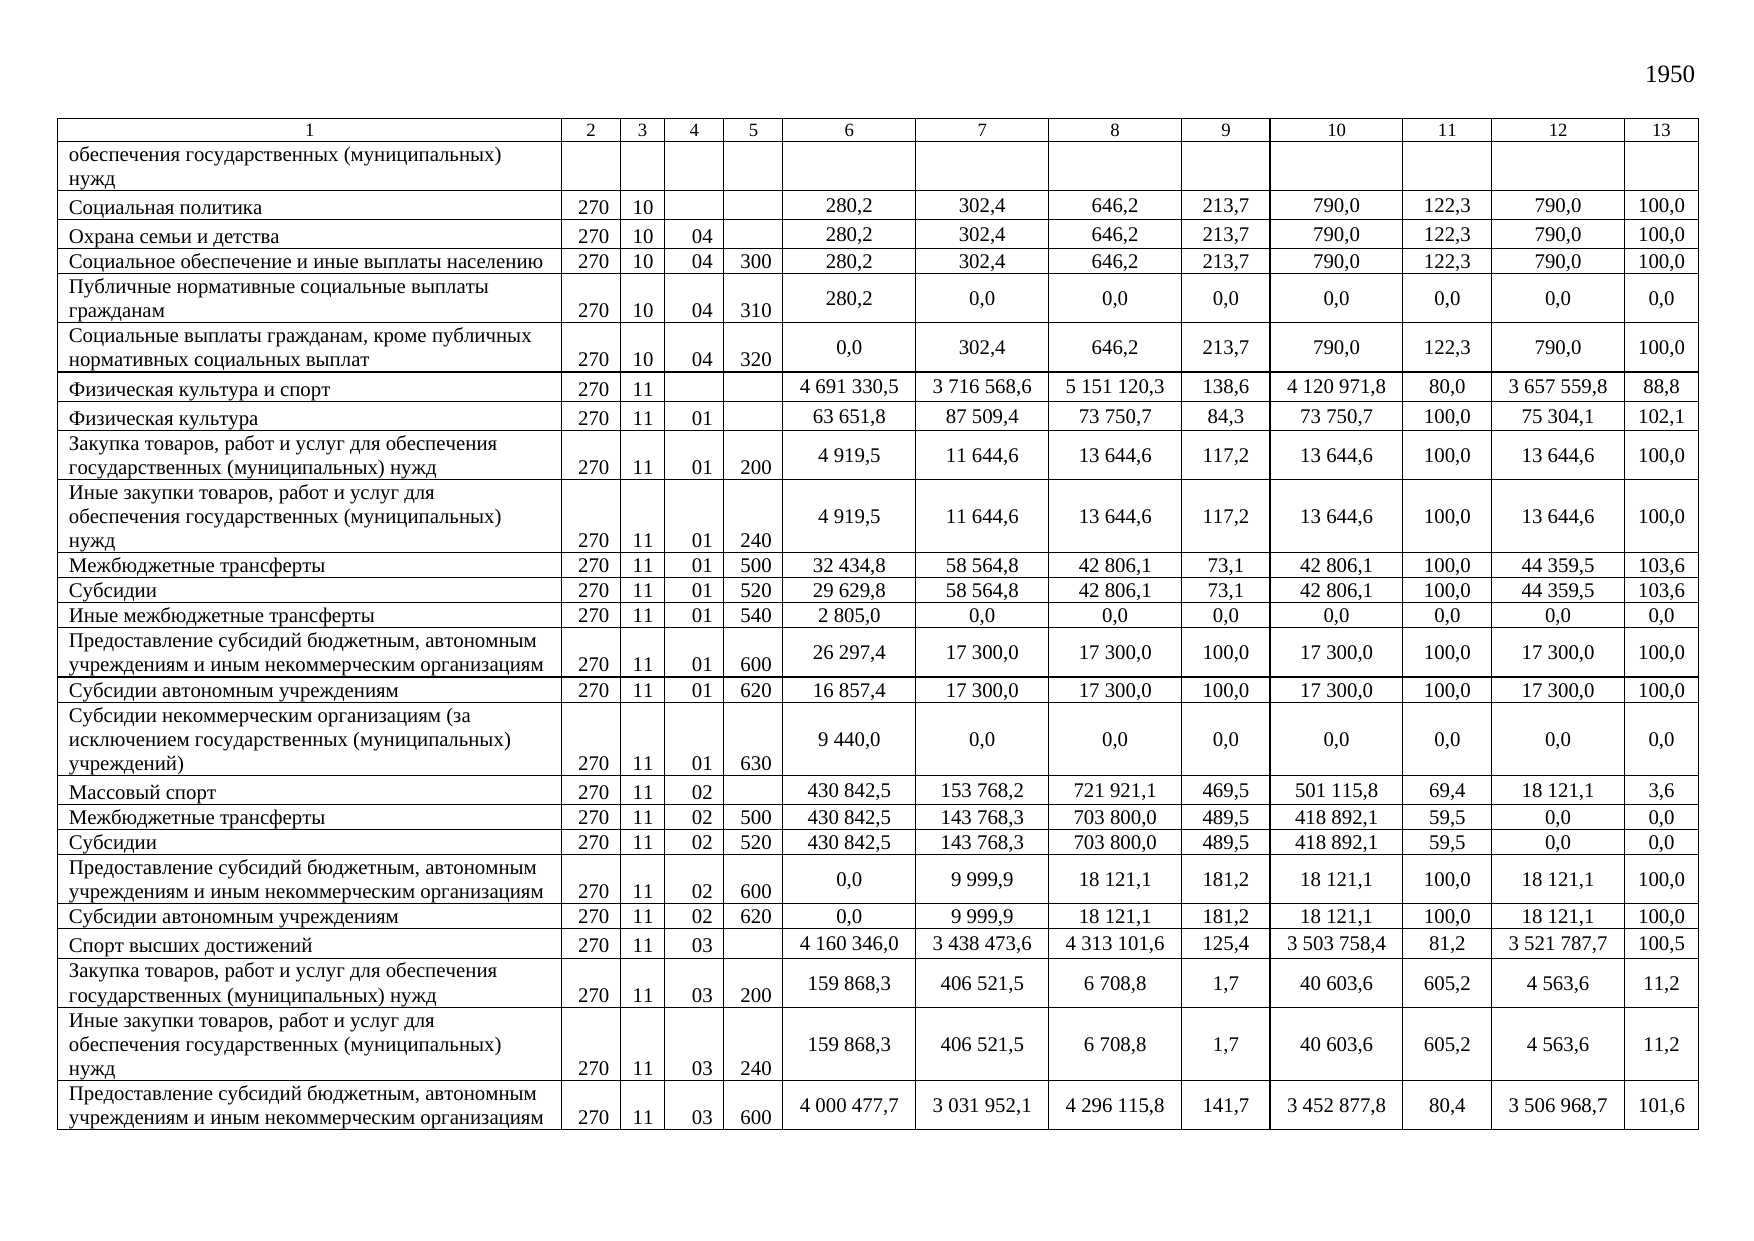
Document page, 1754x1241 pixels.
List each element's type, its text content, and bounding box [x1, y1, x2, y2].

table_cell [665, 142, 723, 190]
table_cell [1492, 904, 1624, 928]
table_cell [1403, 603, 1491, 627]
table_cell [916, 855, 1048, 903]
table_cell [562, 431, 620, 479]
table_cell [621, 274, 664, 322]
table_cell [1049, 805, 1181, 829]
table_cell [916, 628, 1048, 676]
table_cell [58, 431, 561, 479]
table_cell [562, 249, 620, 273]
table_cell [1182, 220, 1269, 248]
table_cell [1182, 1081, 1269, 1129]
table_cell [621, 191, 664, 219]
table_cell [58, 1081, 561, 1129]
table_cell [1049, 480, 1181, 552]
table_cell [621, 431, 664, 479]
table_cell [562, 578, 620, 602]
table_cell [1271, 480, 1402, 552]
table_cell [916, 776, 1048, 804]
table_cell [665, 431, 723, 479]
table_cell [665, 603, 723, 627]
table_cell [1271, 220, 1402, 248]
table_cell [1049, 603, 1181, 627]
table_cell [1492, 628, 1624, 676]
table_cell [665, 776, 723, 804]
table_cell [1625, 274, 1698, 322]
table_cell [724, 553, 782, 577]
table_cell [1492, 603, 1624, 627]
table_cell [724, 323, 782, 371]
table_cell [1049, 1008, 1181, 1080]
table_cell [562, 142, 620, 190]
table_header 9 [1182, 119, 1269, 141]
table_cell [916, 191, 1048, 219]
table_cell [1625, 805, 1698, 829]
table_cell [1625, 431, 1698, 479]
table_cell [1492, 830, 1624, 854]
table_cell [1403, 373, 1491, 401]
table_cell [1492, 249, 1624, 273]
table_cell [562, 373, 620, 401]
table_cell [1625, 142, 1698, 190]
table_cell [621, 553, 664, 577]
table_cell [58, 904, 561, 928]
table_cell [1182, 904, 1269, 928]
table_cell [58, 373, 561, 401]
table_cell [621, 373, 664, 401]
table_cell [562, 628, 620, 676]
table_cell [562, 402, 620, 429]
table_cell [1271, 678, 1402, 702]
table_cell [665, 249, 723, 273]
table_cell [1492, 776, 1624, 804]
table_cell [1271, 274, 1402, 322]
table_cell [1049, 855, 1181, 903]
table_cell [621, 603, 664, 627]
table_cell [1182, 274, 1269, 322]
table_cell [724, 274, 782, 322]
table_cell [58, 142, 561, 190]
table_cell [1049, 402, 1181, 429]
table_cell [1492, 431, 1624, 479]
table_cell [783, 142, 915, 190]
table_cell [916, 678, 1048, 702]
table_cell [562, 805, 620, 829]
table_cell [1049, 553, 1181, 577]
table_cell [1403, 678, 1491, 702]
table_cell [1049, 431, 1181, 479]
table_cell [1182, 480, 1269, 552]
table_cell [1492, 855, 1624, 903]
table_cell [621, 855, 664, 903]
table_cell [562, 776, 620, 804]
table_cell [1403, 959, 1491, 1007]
table_header 6 [783, 119, 915, 141]
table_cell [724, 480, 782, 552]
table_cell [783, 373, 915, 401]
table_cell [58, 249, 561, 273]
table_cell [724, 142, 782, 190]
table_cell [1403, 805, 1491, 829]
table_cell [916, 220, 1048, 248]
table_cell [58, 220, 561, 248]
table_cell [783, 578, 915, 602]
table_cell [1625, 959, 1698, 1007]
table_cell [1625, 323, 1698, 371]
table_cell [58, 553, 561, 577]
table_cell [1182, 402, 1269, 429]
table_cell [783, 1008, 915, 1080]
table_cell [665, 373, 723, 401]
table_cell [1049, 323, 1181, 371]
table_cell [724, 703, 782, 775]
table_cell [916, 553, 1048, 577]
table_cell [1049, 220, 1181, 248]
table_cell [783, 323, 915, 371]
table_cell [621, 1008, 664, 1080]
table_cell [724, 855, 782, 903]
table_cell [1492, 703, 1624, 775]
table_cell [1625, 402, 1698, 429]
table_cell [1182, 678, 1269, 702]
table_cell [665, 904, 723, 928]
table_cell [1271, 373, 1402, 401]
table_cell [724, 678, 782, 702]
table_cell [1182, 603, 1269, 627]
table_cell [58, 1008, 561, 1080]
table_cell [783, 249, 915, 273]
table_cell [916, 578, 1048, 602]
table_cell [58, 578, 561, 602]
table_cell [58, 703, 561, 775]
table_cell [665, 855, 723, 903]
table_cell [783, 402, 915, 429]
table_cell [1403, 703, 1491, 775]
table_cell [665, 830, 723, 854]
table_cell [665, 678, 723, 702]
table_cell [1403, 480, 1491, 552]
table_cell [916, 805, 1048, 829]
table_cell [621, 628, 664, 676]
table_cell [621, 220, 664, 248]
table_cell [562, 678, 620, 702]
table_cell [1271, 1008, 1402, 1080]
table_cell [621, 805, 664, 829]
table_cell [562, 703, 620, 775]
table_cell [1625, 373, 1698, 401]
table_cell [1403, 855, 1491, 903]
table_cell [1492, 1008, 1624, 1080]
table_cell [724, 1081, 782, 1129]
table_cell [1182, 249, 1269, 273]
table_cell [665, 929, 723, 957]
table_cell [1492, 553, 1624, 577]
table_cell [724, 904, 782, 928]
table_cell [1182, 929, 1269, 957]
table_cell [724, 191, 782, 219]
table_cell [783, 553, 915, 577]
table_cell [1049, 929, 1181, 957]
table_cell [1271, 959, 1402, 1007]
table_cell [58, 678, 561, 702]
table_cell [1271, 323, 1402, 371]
table_header 12 [1492, 119, 1624, 141]
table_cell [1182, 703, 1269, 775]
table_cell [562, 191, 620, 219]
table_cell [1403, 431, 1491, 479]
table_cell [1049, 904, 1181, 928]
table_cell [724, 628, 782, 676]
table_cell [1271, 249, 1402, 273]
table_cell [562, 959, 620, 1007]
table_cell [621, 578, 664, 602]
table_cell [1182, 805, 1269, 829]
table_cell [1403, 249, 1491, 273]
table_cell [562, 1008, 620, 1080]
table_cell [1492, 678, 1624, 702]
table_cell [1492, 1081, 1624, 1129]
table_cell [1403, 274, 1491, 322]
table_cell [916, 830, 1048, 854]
table_header 5 [724, 119, 782, 141]
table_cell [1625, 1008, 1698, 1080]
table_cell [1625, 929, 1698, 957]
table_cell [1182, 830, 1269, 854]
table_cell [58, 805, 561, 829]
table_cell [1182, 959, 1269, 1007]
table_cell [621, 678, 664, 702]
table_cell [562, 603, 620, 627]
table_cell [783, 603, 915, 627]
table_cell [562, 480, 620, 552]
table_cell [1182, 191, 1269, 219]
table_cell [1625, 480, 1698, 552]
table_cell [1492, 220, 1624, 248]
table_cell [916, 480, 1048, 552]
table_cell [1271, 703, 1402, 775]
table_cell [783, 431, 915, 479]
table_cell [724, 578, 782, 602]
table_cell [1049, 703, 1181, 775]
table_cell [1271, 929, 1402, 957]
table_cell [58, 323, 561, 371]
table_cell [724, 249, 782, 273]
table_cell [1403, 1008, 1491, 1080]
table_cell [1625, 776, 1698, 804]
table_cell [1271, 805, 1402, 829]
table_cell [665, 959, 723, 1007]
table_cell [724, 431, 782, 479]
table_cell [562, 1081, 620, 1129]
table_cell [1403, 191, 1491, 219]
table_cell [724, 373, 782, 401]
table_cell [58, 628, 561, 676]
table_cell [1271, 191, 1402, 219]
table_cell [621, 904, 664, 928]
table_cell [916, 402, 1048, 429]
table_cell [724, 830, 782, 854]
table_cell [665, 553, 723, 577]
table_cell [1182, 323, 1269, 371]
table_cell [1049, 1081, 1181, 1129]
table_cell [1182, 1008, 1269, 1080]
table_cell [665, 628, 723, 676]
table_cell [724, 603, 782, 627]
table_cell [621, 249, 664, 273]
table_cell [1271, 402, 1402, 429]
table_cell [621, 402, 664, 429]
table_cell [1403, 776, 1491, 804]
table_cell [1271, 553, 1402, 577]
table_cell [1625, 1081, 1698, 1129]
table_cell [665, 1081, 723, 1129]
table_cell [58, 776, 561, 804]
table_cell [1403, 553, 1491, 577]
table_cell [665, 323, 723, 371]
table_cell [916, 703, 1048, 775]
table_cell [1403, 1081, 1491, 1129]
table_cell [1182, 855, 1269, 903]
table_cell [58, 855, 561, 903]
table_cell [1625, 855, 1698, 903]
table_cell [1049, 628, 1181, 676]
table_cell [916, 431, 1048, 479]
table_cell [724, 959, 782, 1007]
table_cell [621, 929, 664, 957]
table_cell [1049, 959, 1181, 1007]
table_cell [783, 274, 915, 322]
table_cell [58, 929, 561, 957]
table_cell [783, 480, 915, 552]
table_header 4 [665, 119, 723, 141]
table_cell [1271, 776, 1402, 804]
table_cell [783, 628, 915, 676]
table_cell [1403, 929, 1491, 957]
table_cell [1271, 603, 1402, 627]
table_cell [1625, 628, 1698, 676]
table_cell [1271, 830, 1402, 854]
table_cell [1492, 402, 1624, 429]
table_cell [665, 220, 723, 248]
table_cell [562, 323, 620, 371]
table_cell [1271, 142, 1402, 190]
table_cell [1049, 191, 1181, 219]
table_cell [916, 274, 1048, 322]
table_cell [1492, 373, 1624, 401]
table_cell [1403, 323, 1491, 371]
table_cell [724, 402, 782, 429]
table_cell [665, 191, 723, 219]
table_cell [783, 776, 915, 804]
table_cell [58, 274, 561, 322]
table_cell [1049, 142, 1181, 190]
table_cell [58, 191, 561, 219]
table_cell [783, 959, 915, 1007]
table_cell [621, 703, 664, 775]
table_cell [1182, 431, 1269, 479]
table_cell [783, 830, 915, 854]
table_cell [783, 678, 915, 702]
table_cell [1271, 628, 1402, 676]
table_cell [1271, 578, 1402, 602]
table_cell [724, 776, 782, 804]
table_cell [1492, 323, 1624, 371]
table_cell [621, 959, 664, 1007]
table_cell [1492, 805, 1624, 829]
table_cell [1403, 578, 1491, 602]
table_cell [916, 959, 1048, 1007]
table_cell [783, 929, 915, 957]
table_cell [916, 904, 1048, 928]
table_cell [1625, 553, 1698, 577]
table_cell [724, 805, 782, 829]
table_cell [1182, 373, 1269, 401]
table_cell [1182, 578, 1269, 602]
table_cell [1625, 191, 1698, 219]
table_header 7 [916, 119, 1048, 141]
table_header 8 [1049, 119, 1181, 141]
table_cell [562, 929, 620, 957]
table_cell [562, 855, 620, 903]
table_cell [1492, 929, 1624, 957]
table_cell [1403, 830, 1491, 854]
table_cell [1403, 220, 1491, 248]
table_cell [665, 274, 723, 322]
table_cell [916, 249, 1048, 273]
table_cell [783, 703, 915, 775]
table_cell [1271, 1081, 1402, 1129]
table_header 13 [1625, 119, 1698, 141]
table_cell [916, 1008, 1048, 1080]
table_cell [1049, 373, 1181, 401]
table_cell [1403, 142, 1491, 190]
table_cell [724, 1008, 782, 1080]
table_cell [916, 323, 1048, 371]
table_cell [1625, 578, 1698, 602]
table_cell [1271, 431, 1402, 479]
table_header 1 [58, 119, 561, 141]
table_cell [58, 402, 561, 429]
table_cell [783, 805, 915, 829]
table_header 10 [1271, 119, 1402, 141]
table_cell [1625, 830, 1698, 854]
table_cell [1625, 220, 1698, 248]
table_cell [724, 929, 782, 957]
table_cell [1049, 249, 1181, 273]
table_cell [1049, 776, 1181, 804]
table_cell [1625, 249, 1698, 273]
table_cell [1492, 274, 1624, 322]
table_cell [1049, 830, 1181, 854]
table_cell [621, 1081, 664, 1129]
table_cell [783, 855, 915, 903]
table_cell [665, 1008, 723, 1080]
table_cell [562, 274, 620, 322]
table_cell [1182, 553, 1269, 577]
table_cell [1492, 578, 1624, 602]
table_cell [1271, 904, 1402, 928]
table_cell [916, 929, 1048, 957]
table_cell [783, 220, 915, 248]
table_header 2 [562, 119, 620, 141]
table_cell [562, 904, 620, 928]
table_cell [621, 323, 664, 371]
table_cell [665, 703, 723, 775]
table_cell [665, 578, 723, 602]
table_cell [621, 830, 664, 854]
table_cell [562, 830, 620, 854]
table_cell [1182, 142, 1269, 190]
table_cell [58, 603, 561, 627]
table_header 11 [1403, 119, 1491, 141]
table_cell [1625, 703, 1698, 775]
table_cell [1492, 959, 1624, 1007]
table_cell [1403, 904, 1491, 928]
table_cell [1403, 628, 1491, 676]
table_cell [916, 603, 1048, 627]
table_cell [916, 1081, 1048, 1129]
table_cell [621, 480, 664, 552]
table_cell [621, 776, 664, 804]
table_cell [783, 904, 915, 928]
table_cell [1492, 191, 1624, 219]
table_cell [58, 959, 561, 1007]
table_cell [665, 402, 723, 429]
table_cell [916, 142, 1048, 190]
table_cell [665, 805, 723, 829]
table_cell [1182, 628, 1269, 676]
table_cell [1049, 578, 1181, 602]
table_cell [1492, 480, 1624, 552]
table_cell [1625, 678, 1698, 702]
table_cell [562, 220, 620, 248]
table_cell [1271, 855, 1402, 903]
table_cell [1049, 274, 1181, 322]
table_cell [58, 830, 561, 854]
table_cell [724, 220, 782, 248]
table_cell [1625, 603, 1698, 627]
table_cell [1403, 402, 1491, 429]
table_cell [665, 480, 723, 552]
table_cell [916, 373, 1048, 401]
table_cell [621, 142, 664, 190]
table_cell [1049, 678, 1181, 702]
table_header 3 [621, 119, 664, 141]
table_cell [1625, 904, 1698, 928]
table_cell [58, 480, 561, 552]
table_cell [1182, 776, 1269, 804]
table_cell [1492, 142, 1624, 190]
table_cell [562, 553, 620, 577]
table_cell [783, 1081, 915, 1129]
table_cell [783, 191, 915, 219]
